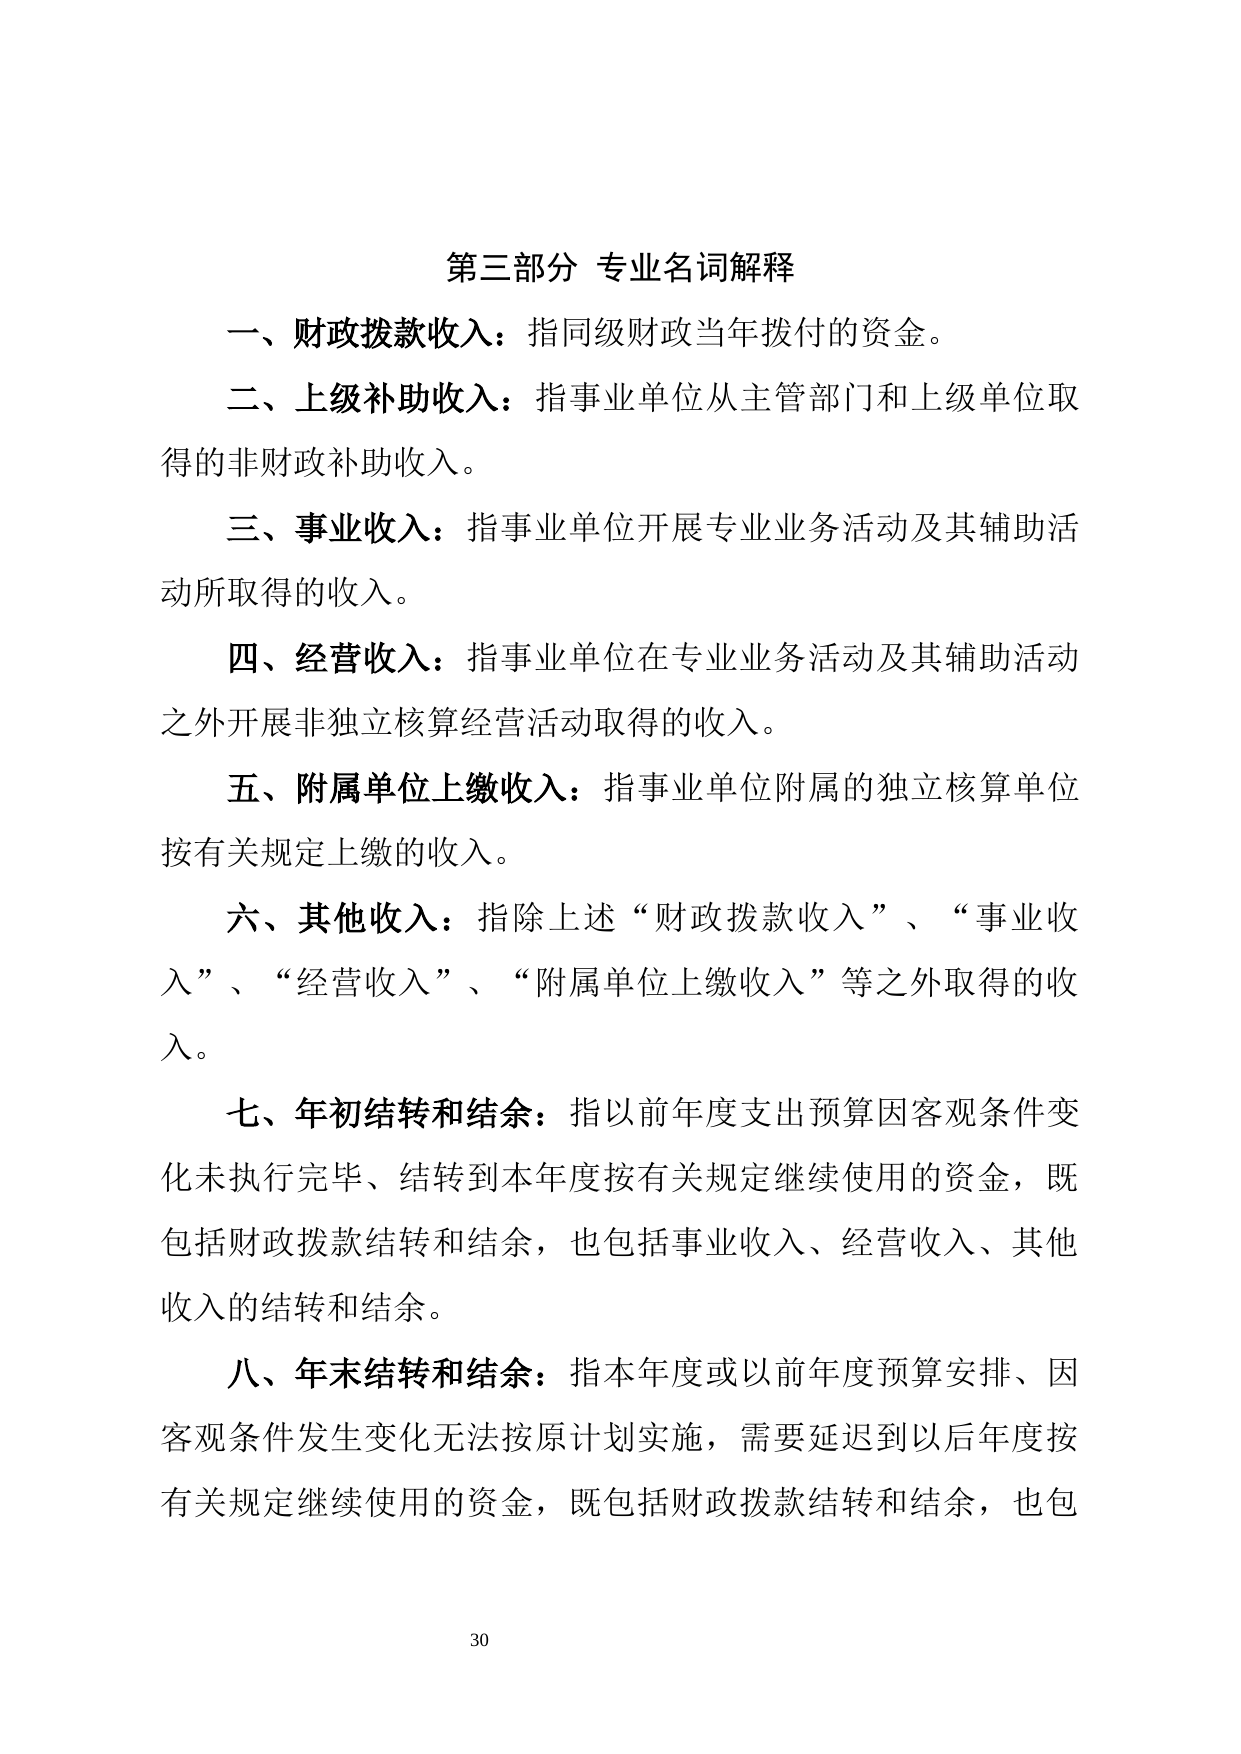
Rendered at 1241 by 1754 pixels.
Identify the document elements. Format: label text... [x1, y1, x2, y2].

text 六、其他收入：指除上述“财政拨款收入”、“事业收入”、“经营收入”、“附属单位上缴收入”等之外取得的收入。 [159, 883, 1081, 1078]
text 一、财政拨款收入：指同级财政当年拨付的资金。 [159, 298, 1081, 363]
text 第三部分 专业名词解释 [159, 233, 1081, 298]
text 二、上级补助收入：指事业单位从主管部门和上级单位取得的非财政补助收入。 [159, 363, 1081, 493]
text 五、附属单位上缴收入：指事业单位附属的独立核算单位按有关规定上缴的收入。 [159, 753, 1081, 883]
text 四、经营收入：指事业单位在专业业务活动及其辅助活动之外开展非独立核算经营活动取得的收入。 [159, 623, 1081, 753]
text 七、年初结转和结余：指以前年度支出预算因客观条件变化未执行完毕、结转到本年度按有关规定继续使用的资金，既包括财政拨款结转和结余，也包括事业收入、经营收入、其他收入的结转和结余。 [159, 1078, 1081, 1338]
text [159, 1338, 1081, 1533]
text 三、事业收入：指事业单位开展专业业务活动及其辅助活动所取得的收入。 [159, 493, 1081, 623]
